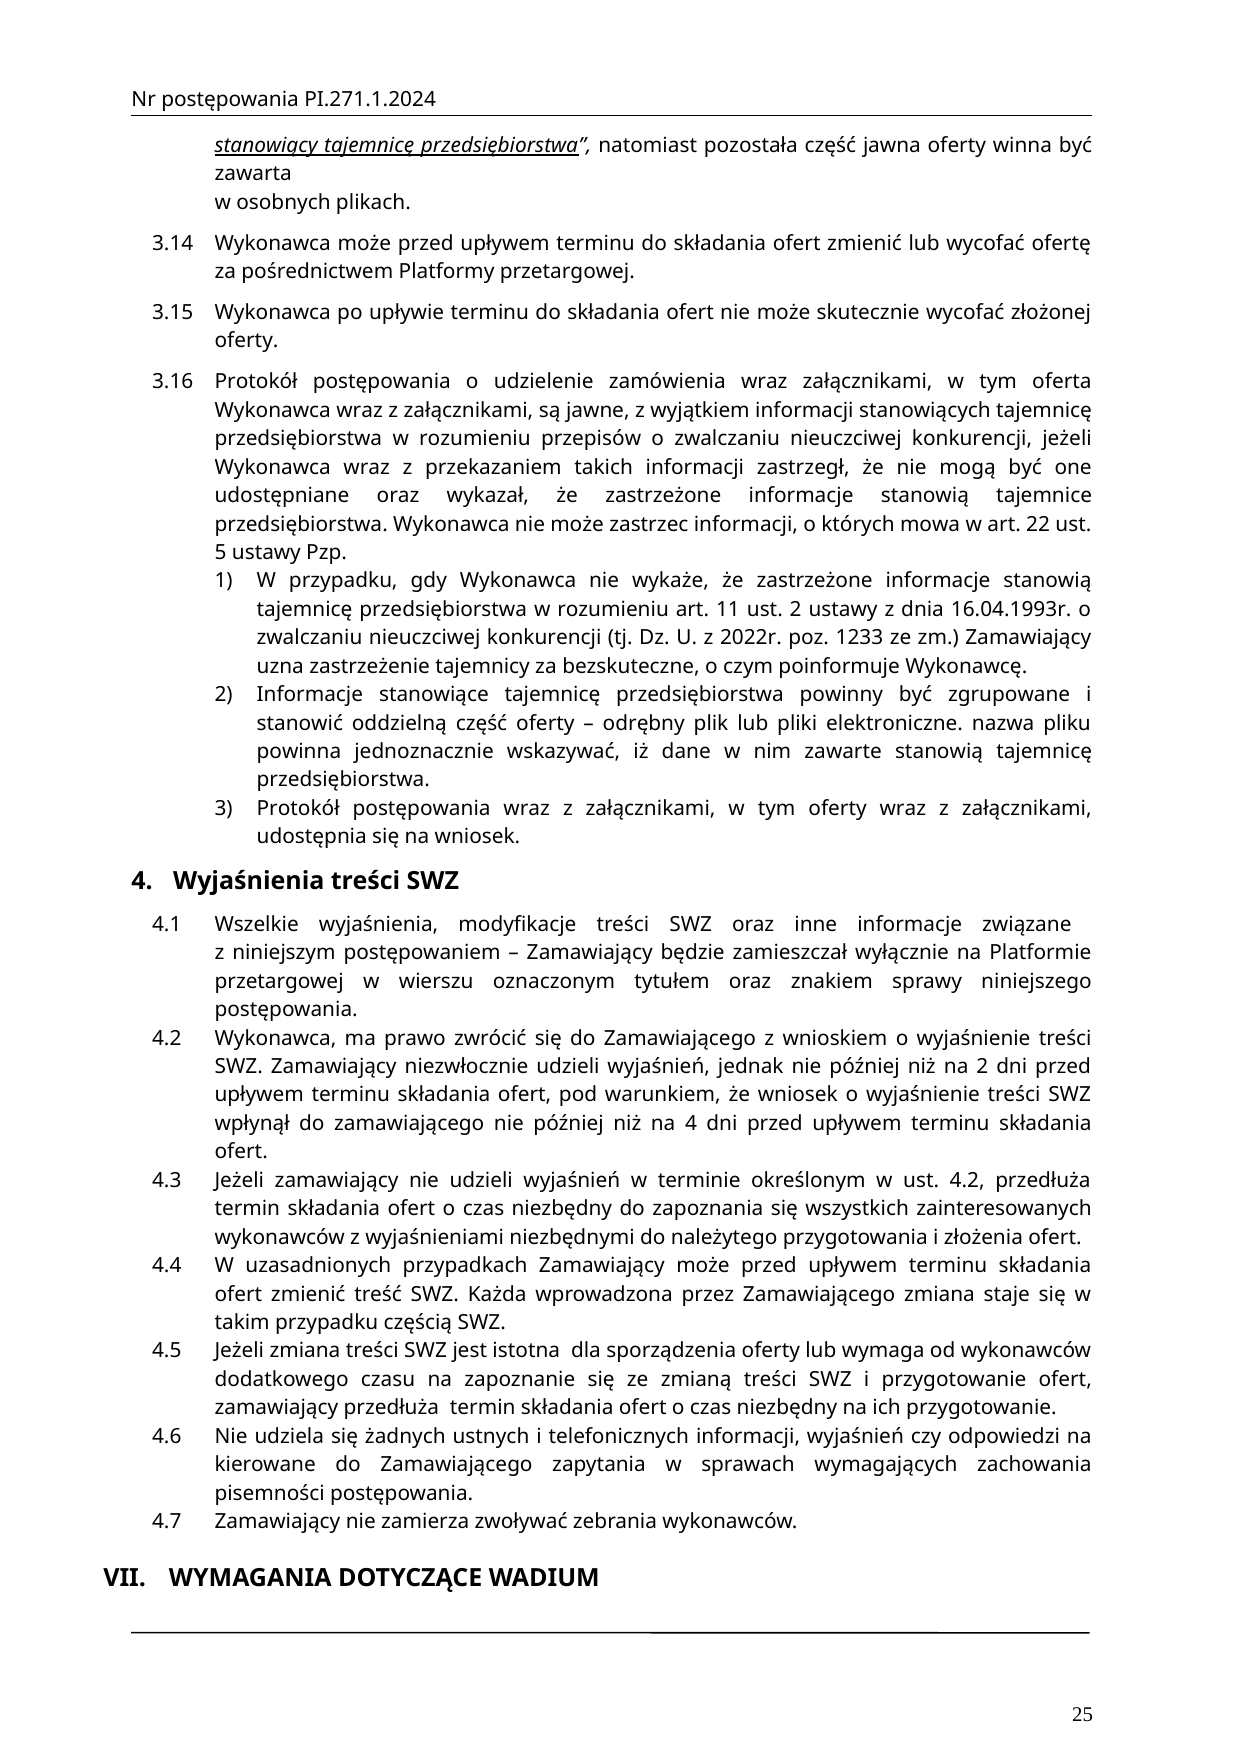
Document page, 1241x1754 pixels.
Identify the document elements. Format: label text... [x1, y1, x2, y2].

list Informacje stanowiące tajemnicę przedsiębiorstwa powinny być zgrupowane i stanowić oddzielną część oferty – odrębny plik lub pliki elektroniczne. nazwa pliku powinna jednoznacznie wskazywać, iż dane w nim zawarte stanowią tajemnicę przedsiębiorstwa. [214, 679, 1092, 793]
list Wykonawca, ma prawo zwrócić się do Zamawiającego z wnioskiem o wyjaśnienie treści SWZ. Zamawiający niezwłocznie udzieli wyjaśnień, jednak nie później niż na 2 dni przed upływem terminu składania ofert, pod warunkiem, że wniosek o wyjaśnienie treści SWZ wpłynął do zamawiającego nie później niż na 4 dni przed upływem terminu składania ofert. [152, 1023, 1092, 1165]
list Nie udziela się żadnych ustnych i telefonicznych informacji, wyjaśnień czy odpowiedzi na kierowane do Zamawiającego zapytania w sprawach wymagających zachowania pisemności postępowania. [152, 1421, 1092, 1506]
list Protokół postępowania o udzielenie zamówienia wraz załącznikami, w tym oferta Wykonawca wraz z załącznikami, są jawne, z wyjątkiem informacji stanowiących tajemnicę przedsiębiorstwa w rozumieniu przepisów o zwalczaniu nieuczciwej konkurencji, jeżeli Wykonawca wraz z przekazaniem takich informacji zastrzegł, że nie mogą być one udostępniane oraz wykazał, że zastrzeżone informacje stanowią tajemnice przedsiębiorstwa. Wykonawca nie może zastrzec informacji, o których mowa w art. 22 ust. 5 ustawy Pzp. [152, 366, 1092, 566]
list Protokół postępowania wraz z załącznikami, w tym oferty wraz z załącznikami, udostępnia się na wniosek. [214, 793, 1092, 850]
subtitle Wyjaśnienia treści SWZ [131, 862, 1092, 896]
list Zamawiający nie zamierza zwoływać zebrania wykonawców. [152, 1506, 1092, 1534]
subtitle WYMAGANIA DOTYCZĄCE WADIUM [146, 1559, 1092, 1594]
list W przypadku, gdy Wykonawca nie wykaże, że zastrzeżone informacje stanowią tajemnicę przedsiębiorstwa w rozumieniu art. 11 ust. 2 ustawy z dnia 16.04.1993r. o zwalczaniu nieuczciwej konkurencji (tj. Dz. U. z 2022r. poz. 1233 ze zm.) Zamawiający uzna zastrzeżenie tajemnicy za bezskuteczne, o czym poinformuje Wykonawcę. [214, 566, 1092, 679]
list Wszelkie wyjaśnienia, modyfikacje treści SWZ oraz inne informacje związane z niniejszym postępowaniem – Zamawiający będzie zamieszczał wyłącznie na Platformie przetargowej w wierszu oznaczonym tytułem oraz znakiem sprawy niniejszego postępowania. [152, 909, 1092, 1023]
list Wykonawca może przed upływem terminu do składania ofert zmienić lub wycofać ofertę za pośrednictwem Platformy przetargowej. [152, 228, 1092, 284]
list Wykonawca po upływie terminu do składania ofert nie może skutecznie wycofać złożonej oferty. [152, 297, 1092, 354]
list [152, 130, 1092, 215]
list Jeżeli zmiana treści SWZ jest istotna dla sporządzenia oferty lub wymaga od wykonawców dodatkowego czasu na zapoznanie się ze zmianą treści SWZ i przygotowanie ofert, zamawiający przedłuża termin składania ofert o czas niezbędny na ich przygotowanie. [152, 1336, 1092, 1421]
list W uzasadnionych przypadkach Zamawiający może przed upływem terminu składania ofert zmienić treść SWZ. Każda wprowadzona przez Zamawiającego zmiana staje się w takim przypadku częścią SWZ. [152, 1250, 1092, 1336]
list Jeżeli zamawiający nie udzieli wyjaśnień w terminie określonym w ust. 4.2, przedłuża termin składania ofert o czas niezbędny do zapoznania się wszystkich zainteresowanych wykonawców z wyjaśnieniami niezbędnymi do należytego przygotowania i złożenia ofert. [152, 1165, 1092, 1250]
